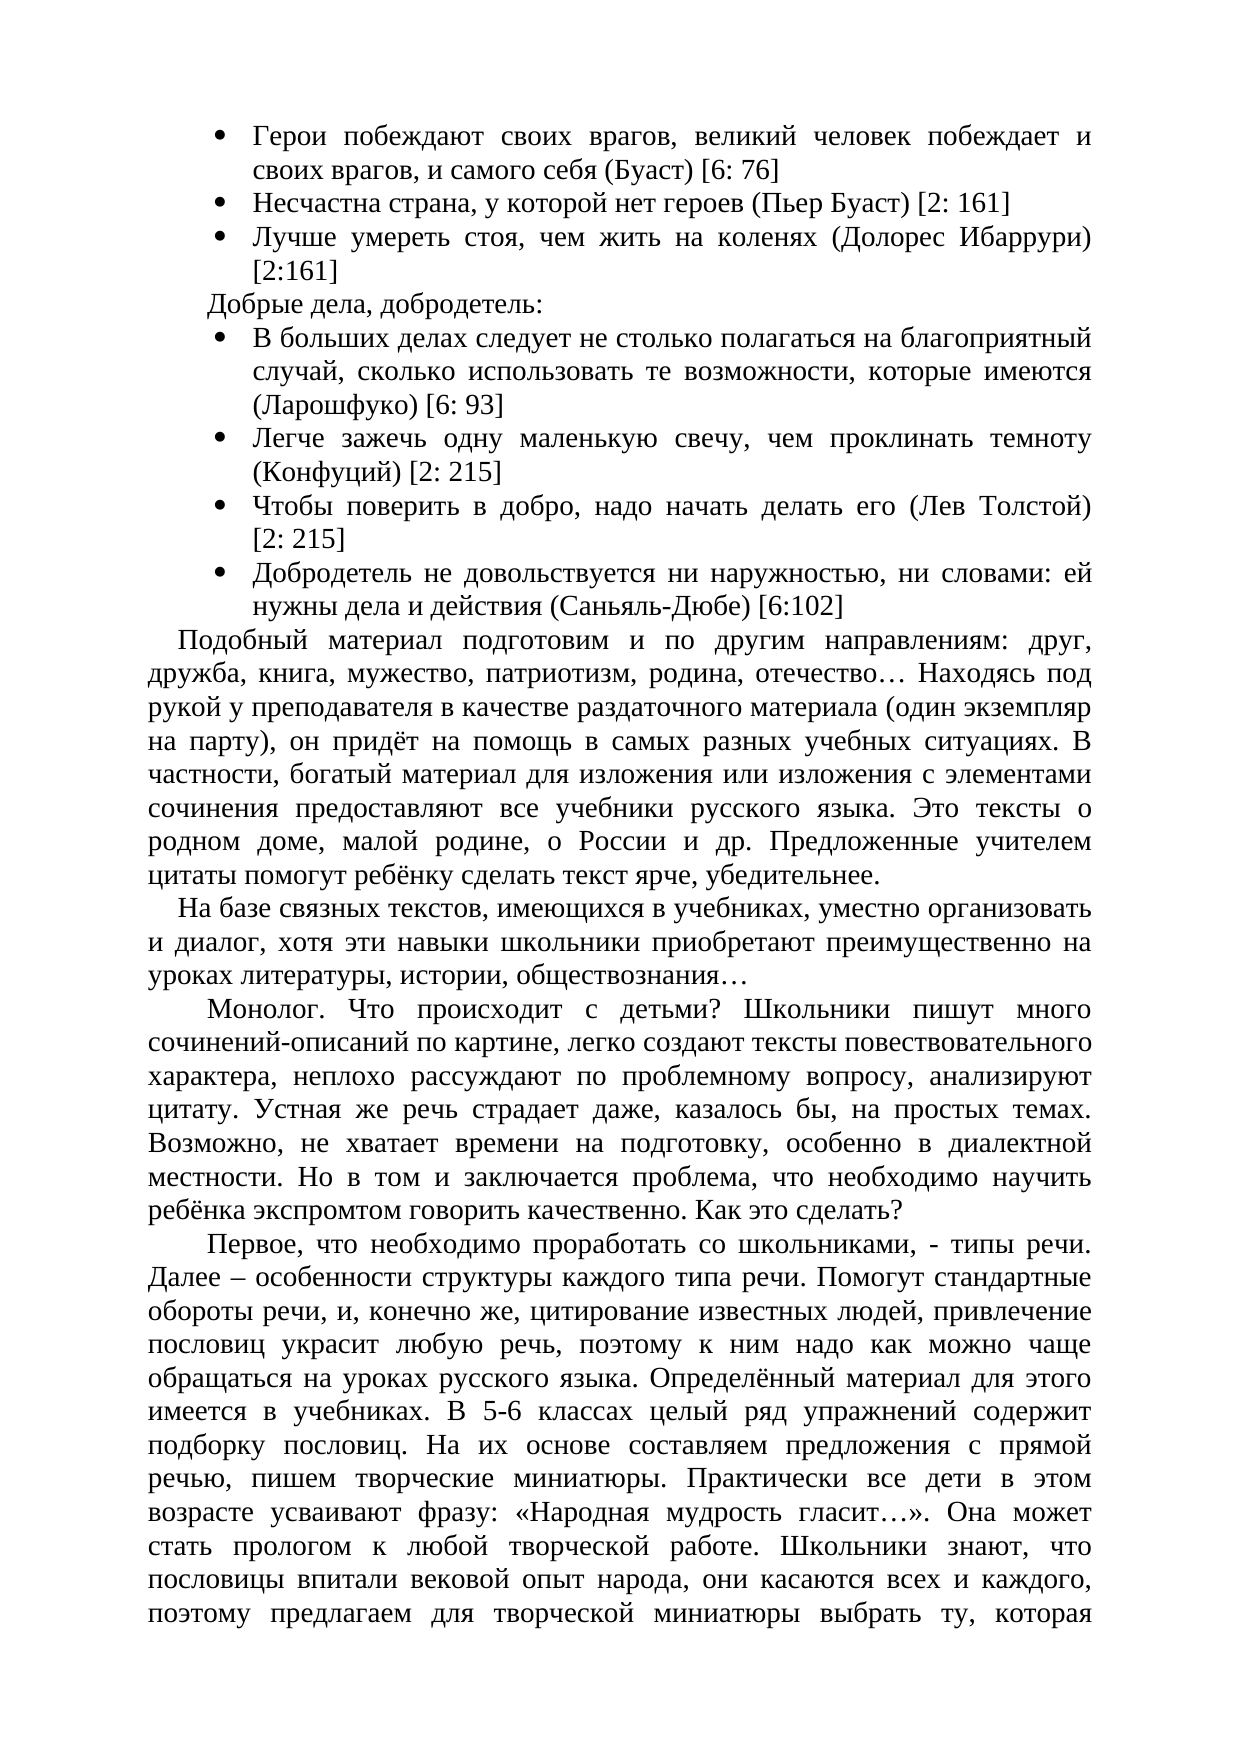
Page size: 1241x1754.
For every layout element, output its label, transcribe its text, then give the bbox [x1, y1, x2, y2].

list Чтобы поверить в добро, надо начать делать его (Лев Толстой) [2: 215] [215, 488, 1093, 555]
list Герои побеждают своих врагов, великий человек побеждает и своих врагов, и самого себя (Буаст) [6: 76] [215, 118, 1093, 185]
list Добродетель не довольствуется ни наружностью, ни словами: ей нужны дела и действия (Саньяль-Дюбе) [6:102] [215, 555, 1093, 622]
list Легче зажечь одну маленькую свечу, чем проклинать темноту (Конфуций) [2: 215] [215, 420, 1093, 488]
text Монолог. Что происходит с детьми? Школьники пишут много сочинений-описаний по картине, легко создают тексты повествовательного характера, неплохо рассуждают по проблемному вопросу, анализируют цитату. Устная же речь страдает даже, казалось бы, на простых темах. Возможно, не хватает времени на подготовку, особенно в диалектной местности. Но в том и заключается проблема, что необходимо научить ребёнка экспромтом говорить качественно. Как это сделать? [148, 991, 1093, 1226]
text Подобный материал подготовим и по другим направлениям: друг, дружба, книга, мужество, патриотизм, родина, отечество… Находясь под рукой у преподавателя в качестве раздаточного материала (один экземпляр на парту), он придёт на помощь в самых разных учебных ситуациях. В частности, богатый материал для изложения или изложения с элементами сочинения предоставляют все учебники русского языка. Это тексты о родном доме, малой родине, о России и др. Предложенные учителем цитаты помогут ребёнку сделать текст ярче, убедительнее. [148, 622, 1093, 890]
text На базе связных текстов, имеющихся в учебниках, уместно организовать и диалог, хотя эти навыки школьники приобретают преимущественно на уроках литературы, истории, обществознания… [148, 890, 1093, 991]
list Лучше умереть стоя, чем жить на коленях (Долорес Ибаррури) [2:161] [215, 219, 1093, 286]
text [148, 1226, 1093, 1628]
list В больших делах следует не столько полагаться на благоприятный случай, сколько использовать те возможности, которые имеются (Ларошфуко) [6: 93] [215, 320, 1093, 420]
list Несчастна страна, у которой нет героев (Пьер Буаст) [2: 161] [215, 185, 1093, 219]
text Добрые дела, добродетель: [177, 286, 1093, 320]
